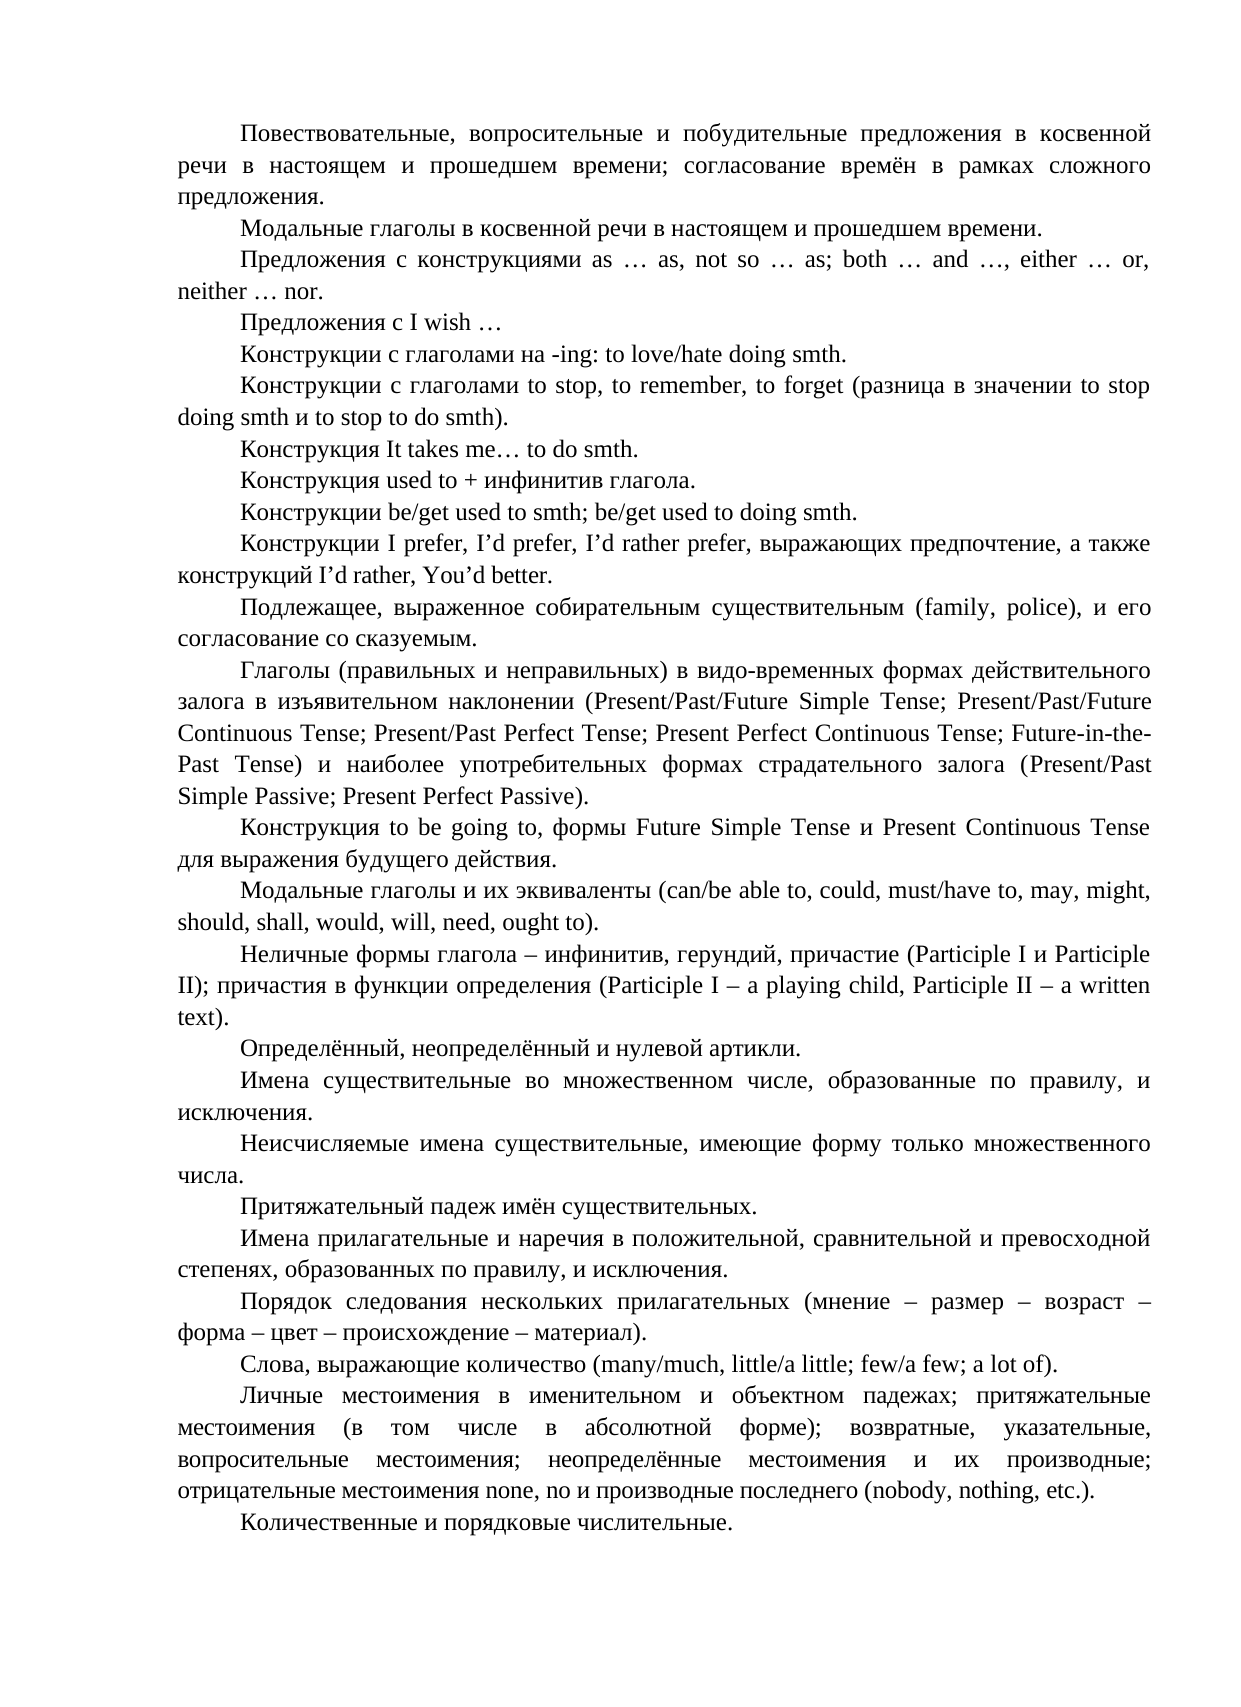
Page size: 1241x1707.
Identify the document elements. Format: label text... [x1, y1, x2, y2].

text Подлежащее, выраженное собирательным существительным (family, police), и его согласование со сказуемым. [177, 592, 1152, 652]
text Имена существительные во множественном числе, образованные по правилу, и исключения. [177, 1065, 1152, 1125]
text Конструкции be/get used to smth; be/get used to doing smth. [177, 497, 1152, 526]
text Определённый, неопределённый и нулевой артикли. [177, 1033, 1152, 1062]
text Повествовательные, вопросительные и побудительные предложения в косвенной речи в настоящем и прошедшем времени; согласование времён в рамках сложного предложения. [177, 118, 1152, 210]
text Предложения с I wish … [177, 307, 1152, 336]
text Имена прилагательные и наречия в положительной, сравнительной и превосходной степенях, образованных по правилу, и исключения. [177, 1223, 1152, 1283]
text Предложения с конструкциями as … as, not so … as; both … and …, either … or, neither … nor. [177, 244, 1152, 305]
text Неисчисляемые имена существительные, имеющие форму только множественного числа. [177, 1128, 1152, 1188]
text Модальные глаголы в косвенной речи в настоящем и прошедшем времени. [177, 213, 1152, 242]
text Конструкции I prefer, I’d prefer, I’d rather prefer, выражающих предпочтение, а также конструкций I’d rather, You’d better. [177, 528, 1152, 589]
text Конструкции с глаголами на -ing: to love/hate doing smth. [177, 339, 1152, 368]
text Конструкция used to + инфинитив глагола. [177, 465, 1152, 494]
text Конструкция to be going to, формы Future Simple Tense и Present Continuous Tense для выражения будущего действия. [177, 812, 1152, 873]
text Модальные глаголы и их эквиваленты (can/be able to, could, must/have to, may, might, should, shall, would, will, need, ought to). [177, 876, 1152, 936]
text Порядок следования нескольких прилагательных (мнение – размер – возраст – форма – цвет – происхождение – материал). [177, 1286, 1152, 1346]
text Слова, выражающие количество (many/much, little/a little; few/a few; a lot of). [177, 1349, 1152, 1378]
text Притяжательный падеж имён существительных. [177, 1191, 1152, 1220]
text Конструкция It takes me… to do smth. [177, 434, 1152, 462]
text Количественные и порядковые числительные. [177, 1507, 1152, 1536]
text Конструкции c глаголами to stop, to remember, to forget (разница в значении to stop doing smth и to stop to do smth). [177, 371, 1152, 431]
text Неличные формы глагола – инфинитив, герундий, причастие (Participle I и Participle II); причастия в функции определения (Participle I – a playing child, Participle II – a written text). [177, 939, 1152, 1031]
text Личные местоимения в именительном и объектном падежах; притяжательные местоимения (в том числе в абсолютной форме); возвратные, указательные, вопросительные местоимения; неопределённые местоимения и их производные; отрицательные местоимения none, no и производные последнего (nobody, nothing, etc.). [177, 1381, 1152, 1504]
text Глаголы (правильных и неправильных) в видо-временных формах действительного залога в изъявительном наклонении (Present/Past/Future Simple Tense; Present/Past/Future Continuous Tense; Present/Past Perfect Tense; Present Perfect Continuous Tense; Future-in-the-Past Tense) и наиболее употребительных формах страдательного залога (Present/Past Simple Passive; Present Perfect Passive). [177, 655, 1152, 810]
